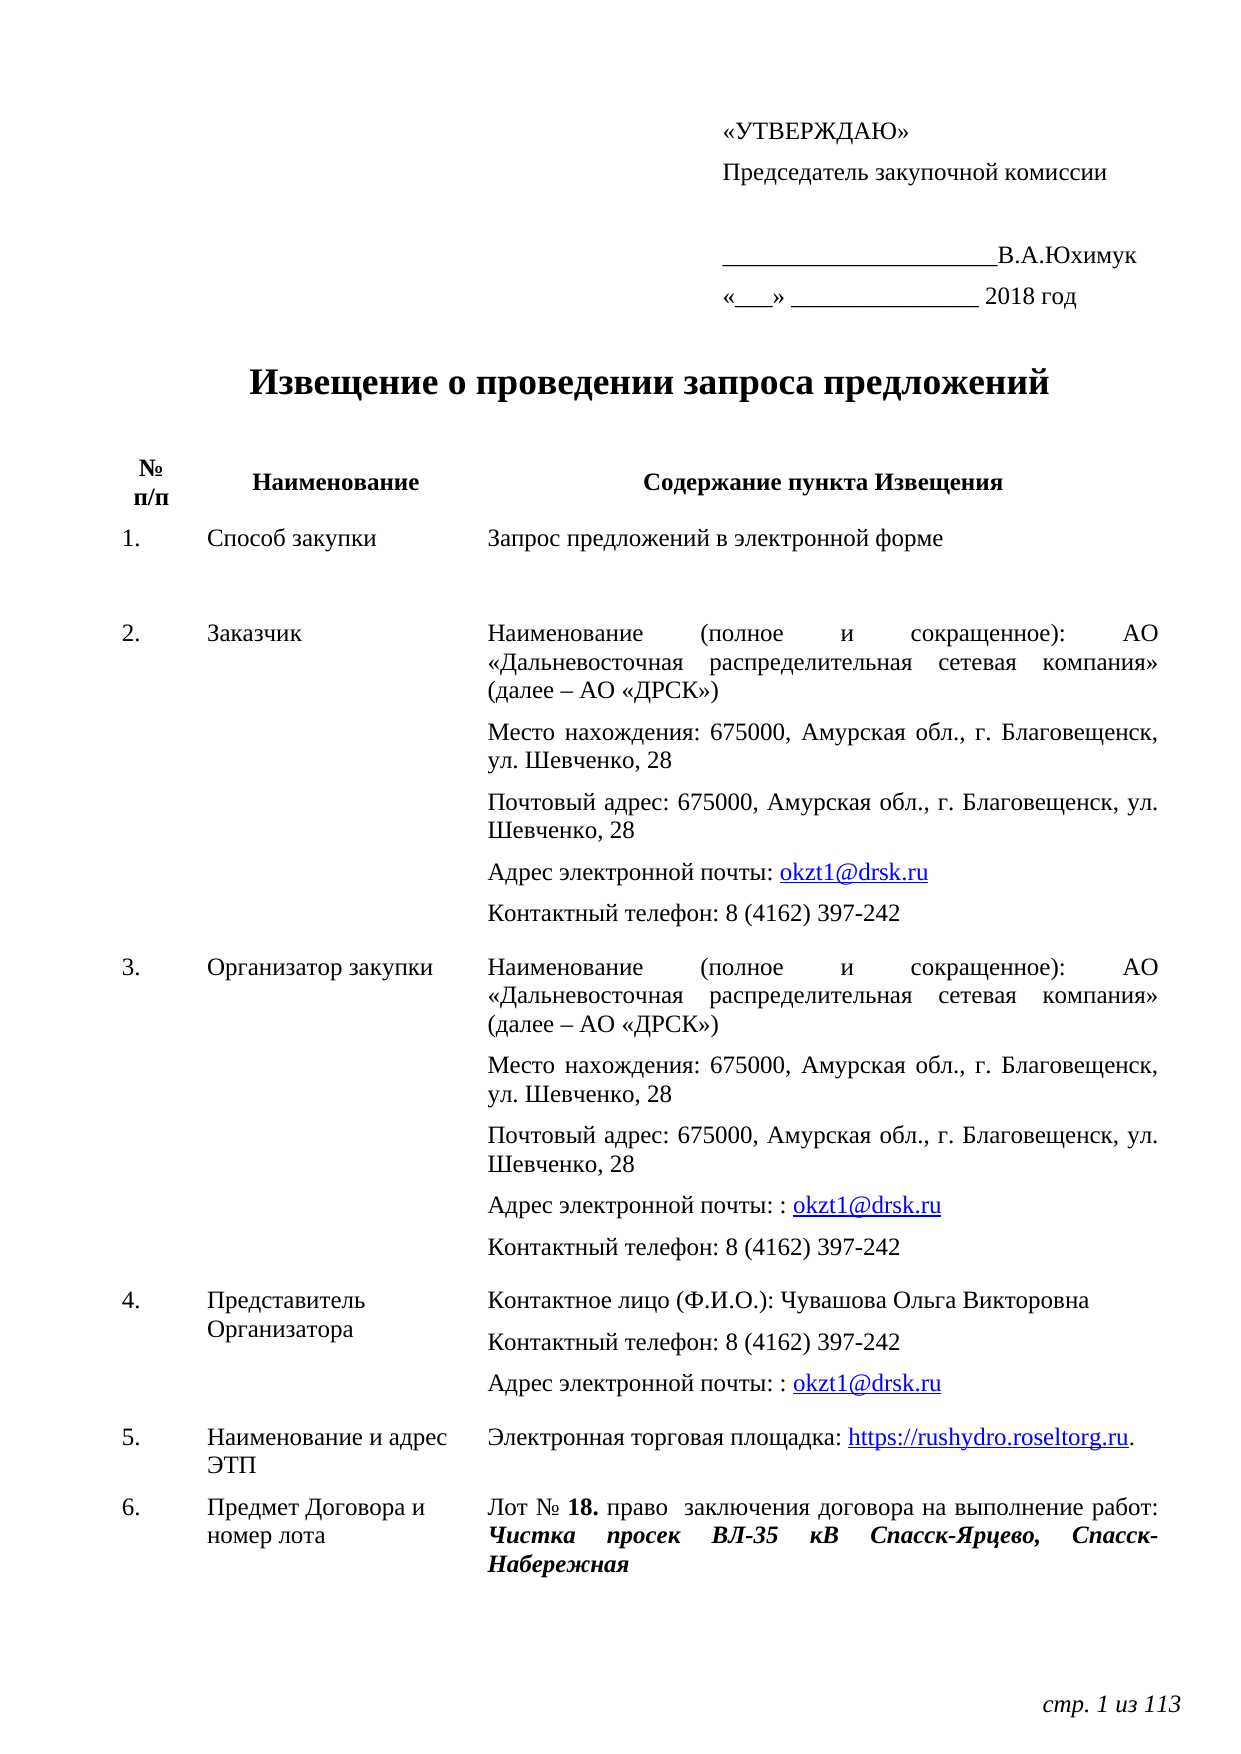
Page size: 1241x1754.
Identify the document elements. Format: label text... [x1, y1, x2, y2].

text «УТВЕРЖДАЮ» [722, 116, 1181, 145]
text ______________________В.А.Юхимук [722, 240, 1181, 268]
table_cell [107, 1479, 196, 1590]
table_cell Наименование (полное и сокращенное): АО «Дальневосточная распределительная сетевая компания» (далее – АО «ДРСК») Место нахождения: 675000, Амурская обл., г. Благовещенск, ул. Шевченко, 28 Почтовый адрес: 675000, Амурская обл., г. Благовещенск, ул. Шевченко, 28 Адрес электронной почты: : okzt1@drsk.ru Контактный телефон: 8 (4162) 397-242 [476, 939, 1170, 1273]
table_cell Организатор закупки [196, 939, 476, 1273]
table_cell [107, 1409, 196, 1479]
table_cell [107, 1273, 196, 1409]
table_cell Предмет Договора и номер лота [196, 1479, 476, 1590]
table_header № п/п [107, 440, 196, 510]
table_cell Представитель Организатора [196, 1273, 476, 1409]
table_cell Наименование и адрес ЭТП [196, 1409, 476, 1479]
table_header Наименование [196, 440, 476, 510]
table_cell Лот № 18. право заключения договора на выполнение работ: Чистка просек ВЛ-35 кВ Спасск-Ярцево, Спасск-Набережная [476, 1479, 1170, 1590]
table_cell Электронная торговая площадка: https://rushydro.roseltorg.ru. [476, 1409, 1170, 1479]
text Председатель закупочной комиссии [722, 157, 1181, 186]
table_cell Способ закупки [196, 510, 476, 605]
table_header Содержание пункта Извещения [476, 440, 1170, 510]
table_cell [107, 510, 196, 605]
table_cell Запрос предложений в электронной форме [476, 510, 1170, 605]
text «___» _______________ 2018 год [722, 281, 1181, 310]
table_cell Заказчик [196, 605, 476, 939]
table_cell [107, 939, 196, 1273]
table_cell Наименование (полное и сокращенное): АО «Дальневосточная распределительная сетевая компания» (далее – АО «ДРСК») Место нахождения: 675000, Амурская обл., г. Благовещенск, ул. Шевченко, 28 Почтовый адрес: 675000, Амурская обл., г. Благовещенск, ул. Шевченко, 28 Адрес электронной почты: okzt1@drsk.ru Контактный телефон: 8 (4162) 397-242 [476, 605, 1170, 939]
text Извещение о проведении запроса предложений [118, 360, 1181, 403]
table_cell [107, 605, 196, 939]
table_cell Контактное лицо (Ф.И.О.): Чувашова Ольга Викторовна Контактный телефон: 8 (4162) 397-242 Адрес электронной почты: : okzt1@drsk.ru [476, 1273, 1170, 1409]
